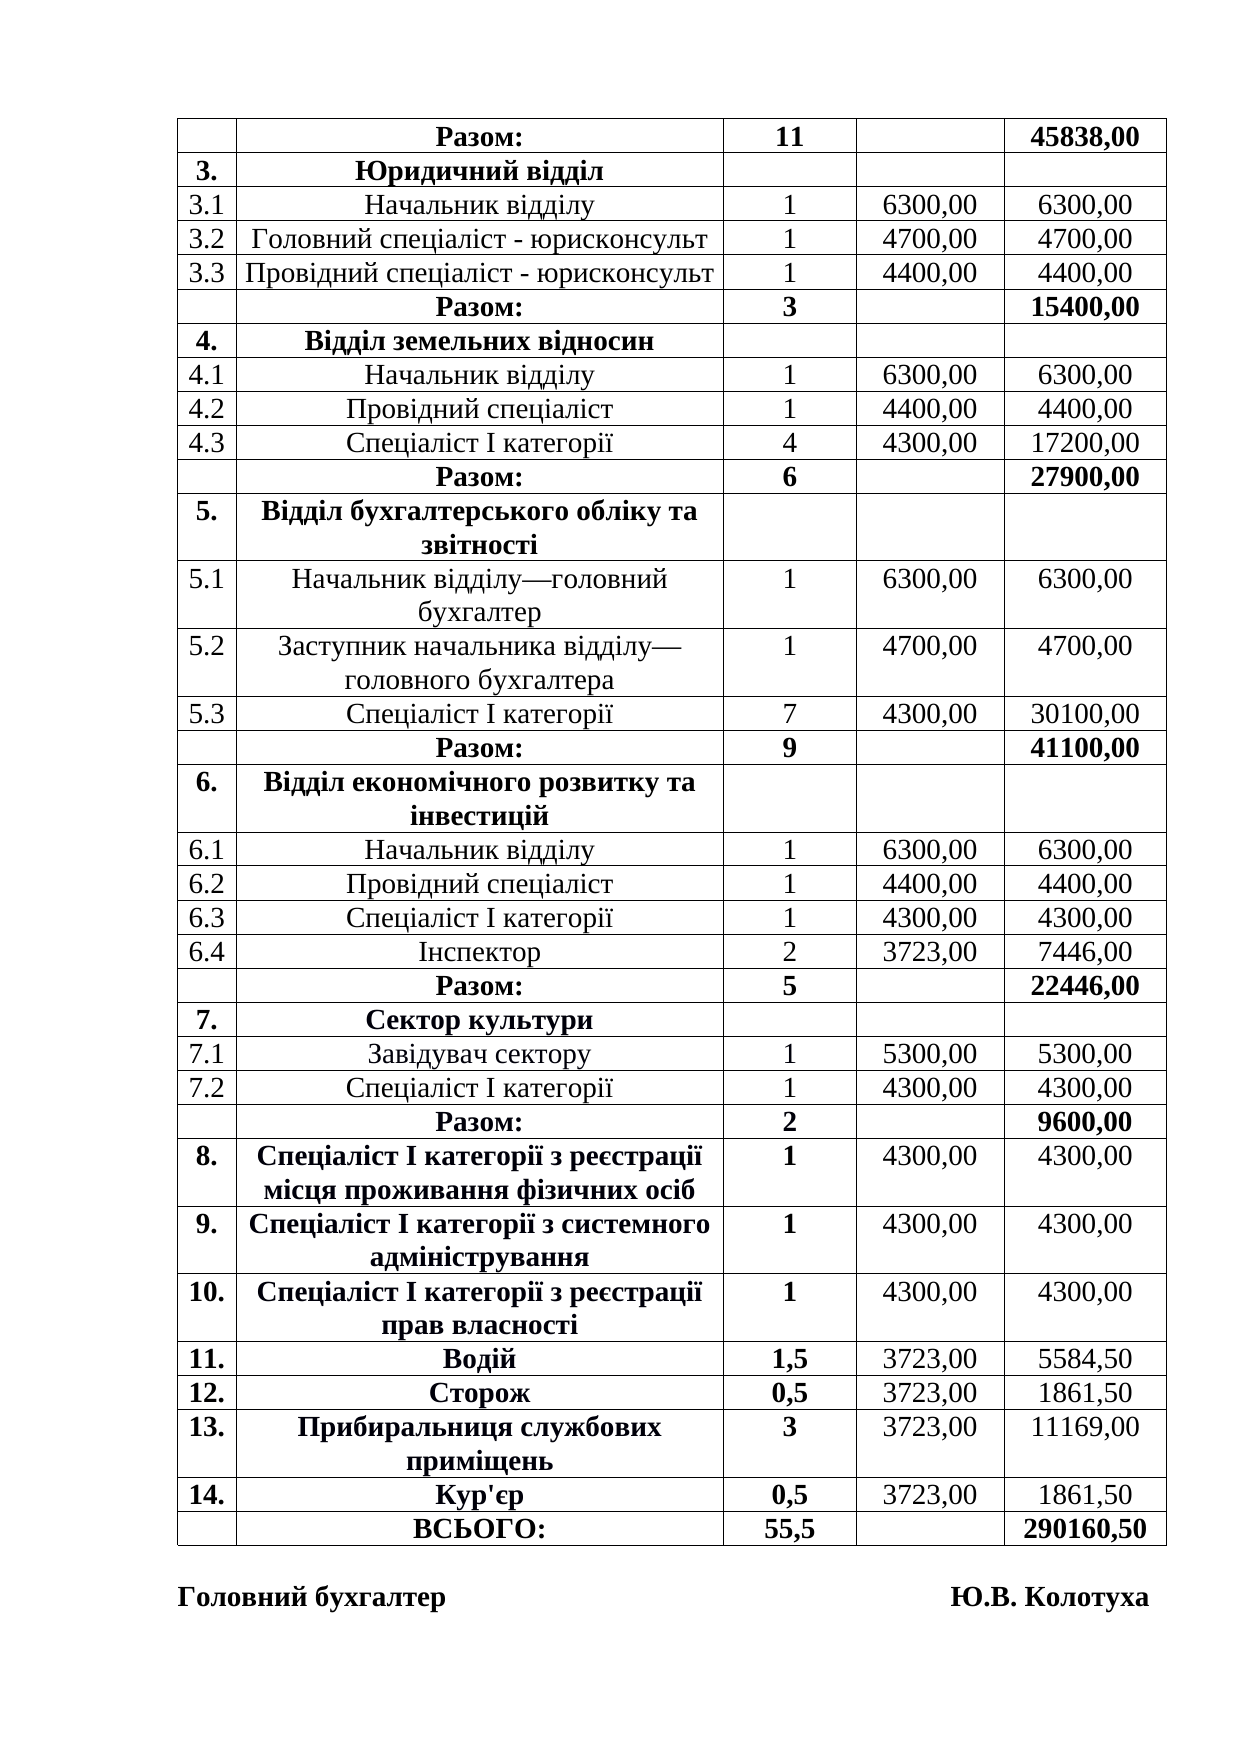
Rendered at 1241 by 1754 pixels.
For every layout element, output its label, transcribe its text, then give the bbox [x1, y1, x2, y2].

table_cell 7.1 [178, 1037, 236, 1070]
table_cell 4700,00 [1005, 629, 1166, 696]
table_cell [1005, 494, 1166, 560]
table_cell [1005, 1003, 1166, 1036]
table_cell 11 [724, 119, 856, 152]
table_cell 4400,00 [1005, 255, 1166, 288]
table_cell 4300,00 [857, 1139, 1004, 1206]
table_cell 6.3 [178, 901, 236, 933]
table_cell [857, 1003, 1004, 1036]
table_cell Юридичний відділ [237, 153, 723, 186]
table_cell [857, 494, 1004, 560]
table_cell 3723,00 [857, 1478, 1004, 1511]
table_cell 4700,00 [857, 629, 1004, 696]
table_cell 4300,00 [1005, 1139, 1166, 1206]
table_cell 3 [724, 290, 856, 322]
text Головний бухгалтер Ю.В. Колотуха [177, 1579, 1152, 1612]
table_cell Сектор культури [237, 1003, 723, 1036]
table_cell Начальник відділу [237, 833, 723, 865]
table_cell [178, 731, 236, 764]
table_cell 5 [724, 969, 856, 1002]
table_cell 6300,00 [1005, 358, 1166, 391]
table_cell 1861,50 [1005, 1376, 1166, 1409]
table_cell 0,5 [724, 1478, 856, 1511]
table_cell Провідний спеціаліст [237, 866, 723, 899]
table_cell 9 [724, 731, 856, 764]
table_cell Завідувач сектору [237, 1037, 723, 1070]
table_cell 6 [724, 460, 856, 493]
table_cell 17200,00 [1005, 426, 1166, 459]
table_cell 6300,00 [857, 358, 1004, 391]
table_cell 4300,00 [857, 1274, 1004, 1341]
table_cell Разом: [237, 1105, 723, 1138]
table_cell 6. [178, 765, 236, 831]
table_cell Відділ земельних відносин [237, 324, 723, 357]
table_cell [178, 969, 236, 1002]
table_cell Кур'єр [237, 1478, 723, 1511]
table_cell 5300,00 [857, 1037, 1004, 1070]
table_cell 4300,00 [1005, 1071, 1166, 1104]
table_cell 3723,00 [857, 935, 1004, 968]
table_cell 4700,00 [857, 221, 1004, 254]
table_cell [178, 460, 236, 493]
table_cell [857, 765, 1004, 831]
table_cell [857, 1105, 1004, 1138]
table_cell 4300,00 [857, 1071, 1004, 1104]
table_cell 4400,00 [1005, 866, 1166, 899]
table_cell [724, 153, 856, 186]
table_cell 8. [178, 1139, 236, 1206]
table_cell [857, 1512, 1004, 1544]
table_cell [857, 460, 1004, 493]
table_cell Разом: [237, 460, 723, 493]
table_cell Разом: [237, 119, 723, 152]
table_cell 1 [724, 187, 856, 220]
table_cell Відділ економічного розвитку та інвестицій [237, 765, 723, 831]
table_cell 6300,00 [857, 187, 1004, 220]
table_cell 14. [178, 1478, 236, 1511]
table_cell 9600,00 [1005, 1105, 1166, 1138]
table_cell [857, 969, 1004, 1002]
table_cell 6300,00 [857, 833, 1004, 865]
table_cell [724, 765, 856, 831]
table_cell 3723,00 [857, 1410, 1004, 1476]
table_cell 5.2 [178, 629, 236, 696]
table_cell [857, 119, 1004, 152]
table_cell 6.4 [178, 935, 236, 968]
table_cell [857, 324, 1004, 357]
table_cell 3. [178, 153, 236, 186]
table_cell 5.1 [178, 561, 236, 628]
table_cell 1861,50 [1005, 1478, 1166, 1511]
table_cell 2 [724, 935, 856, 968]
table_cell 30100,00 [1005, 697, 1166, 730]
table_cell 1 [724, 1207, 856, 1273]
table_cell 5.3 [178, 697, 236, 730]
table_cell Начальник відділу [237, 187, 723, 220]
table_cell 4300,00 [1005, 1274, 1166, 1341]
table_cell [857, 731, 1004, 764]
table_cell Провідний спеціаліст [237, 392, 723, 425]
table_cell Разом: [237, 969, 723, 1002]
table_cell 4400,00 [857, 392, 1004, 425]
table_cell ВСЬОГО: [237, 1512, 723, 1544]
table_cell 4300,00 [1005, 901, 1166, 933]
table_cell Сторож [237, 1376, 723, 1409]
table_cell 4.1 [178, 358, 236, 391]
table_cell [724, 324, 856, 357]
table_cell Начальник відділу [237, 358, 723, 391]
table_cell 4.3 [178, 426, 236, 459]
table_cell [178, 119, 236, 152]
table_cell 27900,00 [1005, 460, 1166, 493]
table_cell 7. [178, 1003, 236, 1036]
table_cell Заступник начальника відділу—головного бухгалтера [237, 629, 723, 696]
table_cell Водій [237, 1342, 723, 1375]
table_cell 1 [724, 901, 856, 933]
table_cell Інспектор [237, 935, 723, 968]
table_cell 0,5 [724, 1376, 856, 1409]
table_cell 6300,00 [1005, 561, 1166, 628]
table_cell Спеціаліст І категорії з системного адміністрування [237, 1207, 723, 1273]
table_cell 9. [178, 1207, 236, 1273]
table_cell 7.2 [178, 1071, 236, 1104]
table_cell Разом: [237, 290, 723, 322]
table_cell Спеціаліст І категорії з реєстрації місця проживання фізичних осіб [237, 1139, 723, 1206]
table_cell [1005, 153, 1166, 186]
table_cell [178, 1105, 236, 1138]
table_cell [724, 494, 856, 560]
table_cell 1 [724, 1071, 856, 1104]
table_cell 6300,00 [1005, 187, 1166, 220]
table_cell 1 [724, 866, 856, 899]
table_cell 7446,00 [1005, 935, 1166, 968]
table_cell 1 [724, 221, 856, 254]
table_cell 55,5 [724, 1512, 856, 1544]
table_cell 1 [724, 629, 856, 696]
table_cell 3723,00 [857, 1342, 1004, 1375]
table_cell 1 [724, 255, 856, 288]
table_cell 4400,00 [857, 255, 1004, 288]
table_cell Спеціаліст І категорії з реєстрації прав власності [237, 1274, 723, 1341]
table_cell [178, 290, 236, 322]
table_cell Провідний спеціаліст - юрисконсульт [237, 255, 723, 288]
table_cell 12. [178, 1376, 236, 1409]
table_cell 6.1 [178, 833, 236, 865]
table_cell [178, 1512, 236, 1544]
table_cell 4. [178, 324, 236, 357]
table_cell 4 [724, 426, 856, 459]
table_cell 7 [724, 697, 856, 730]
table_cell Відділ бухгалтерського обліку та звітності [237, 494, 723, 560]
table_cell Головний спеціаліст - юрисконсульт [237, 221, 723, 254]
table_cell [857, 290, 1004, 322]
table_cell 4400,00 [857, 866, 1004, 899]
table_cell 1 [724, 561, 856, 628]
table_cell 5584,50 [1005, 1342, 1166, 1375]
table_cell 1 [724, 833, 856, 865]
table_cell 3 [724, 1410, 856, 1476]
table_cell 6300,00 [857, 561, 1004, 628]
table_cell 6.2 [178, 866, 236, 899]
table_cell 290160,50 [1005, 1512, 1166, 1544]
table_cell 1 [724, 358, 856, 391]
table_cell Спеціаліст І категорії [237, 426, 723, 459]
table_cell Спеціаліст І категорії [237, 1071, 723, 1104]
table_cell 5. [178, 494, 236, 560]
table_cell 4400,00 [1005, 392, 1166, 425]
table_cell Начальник відділу—головний бухгалтер [237, 561, 723, 628]
table_cell 1 [724, 1037, 856, 1070]
table_cell Спеціаліст І категорії [237, 901, 723, 933]
table_cell [1005, 324, 1166, 357]
table_cell [724, 1003, 856, 1036]
table_cell 5300,00 [1005, 1037, 1166, 1070]
table_cell 4300,00 [857, 426, 1004, 459]
table_cell 3.2 [178, 221, 236, 254]
table_cell 11. [178, 1342, 236, 1375]
table_cell 1 [724, 1274, 856, 1341]
table_cell 4300,00 [857, 697, 1004, 730]
table_cell 4300,00 [1005, 1207, 1166, 1273]
table_cell 6300,00 [1005, 833, 1166, 865]
table_cell Прибиральниця службових приміщень [237, 1410, 723, 1476]
table_cell 3.1 [178, 187, 236, 220]
table_cell 1,5 [724, 1342, 856, 1375]
table_cell 13. [178, 1410, 236, 1476]
table_cell 41100,00 [1005, 731, 1166, 764]
table_cell 4700,00 [1005, 221, 1166, 254]
table_cell 3723,00 [857, 1376, 1004, 1409]
table_cell 4.2 [178, 392, 236, 425]
table_cell 15400,00 [1005, 290, 1166, 322]
table_cell [857, 153, 1004, 186]
table_cell 4300,00 [857, 901, 1004, 933]
table_cell [1005, 765, 1166, 831]
table_cell 3.3 [178, 255, 236, 288]
table_cell 1 [724, 1139, 856, 1206]
table_cell 1 [724, 392, 856, 425]
table_cell Спеціаліст І категорії [237, 697, 723, 730]
table_cell 45838,00 [1005, 119, 1166, 152]
table_cell 11169,00 [1005, 1410, 1166, 1476]
table_cell 4300,00 [857, 1207, 1004, 1273]
table_cell 22446,00 [1005, 969, 1166, 1002]
table_cell 2 [724, 1105, 856, 1138]
table_cell 10. [178, 1274, 236, 1341]
table_cell Разом: [237, 731, 723, 764]
